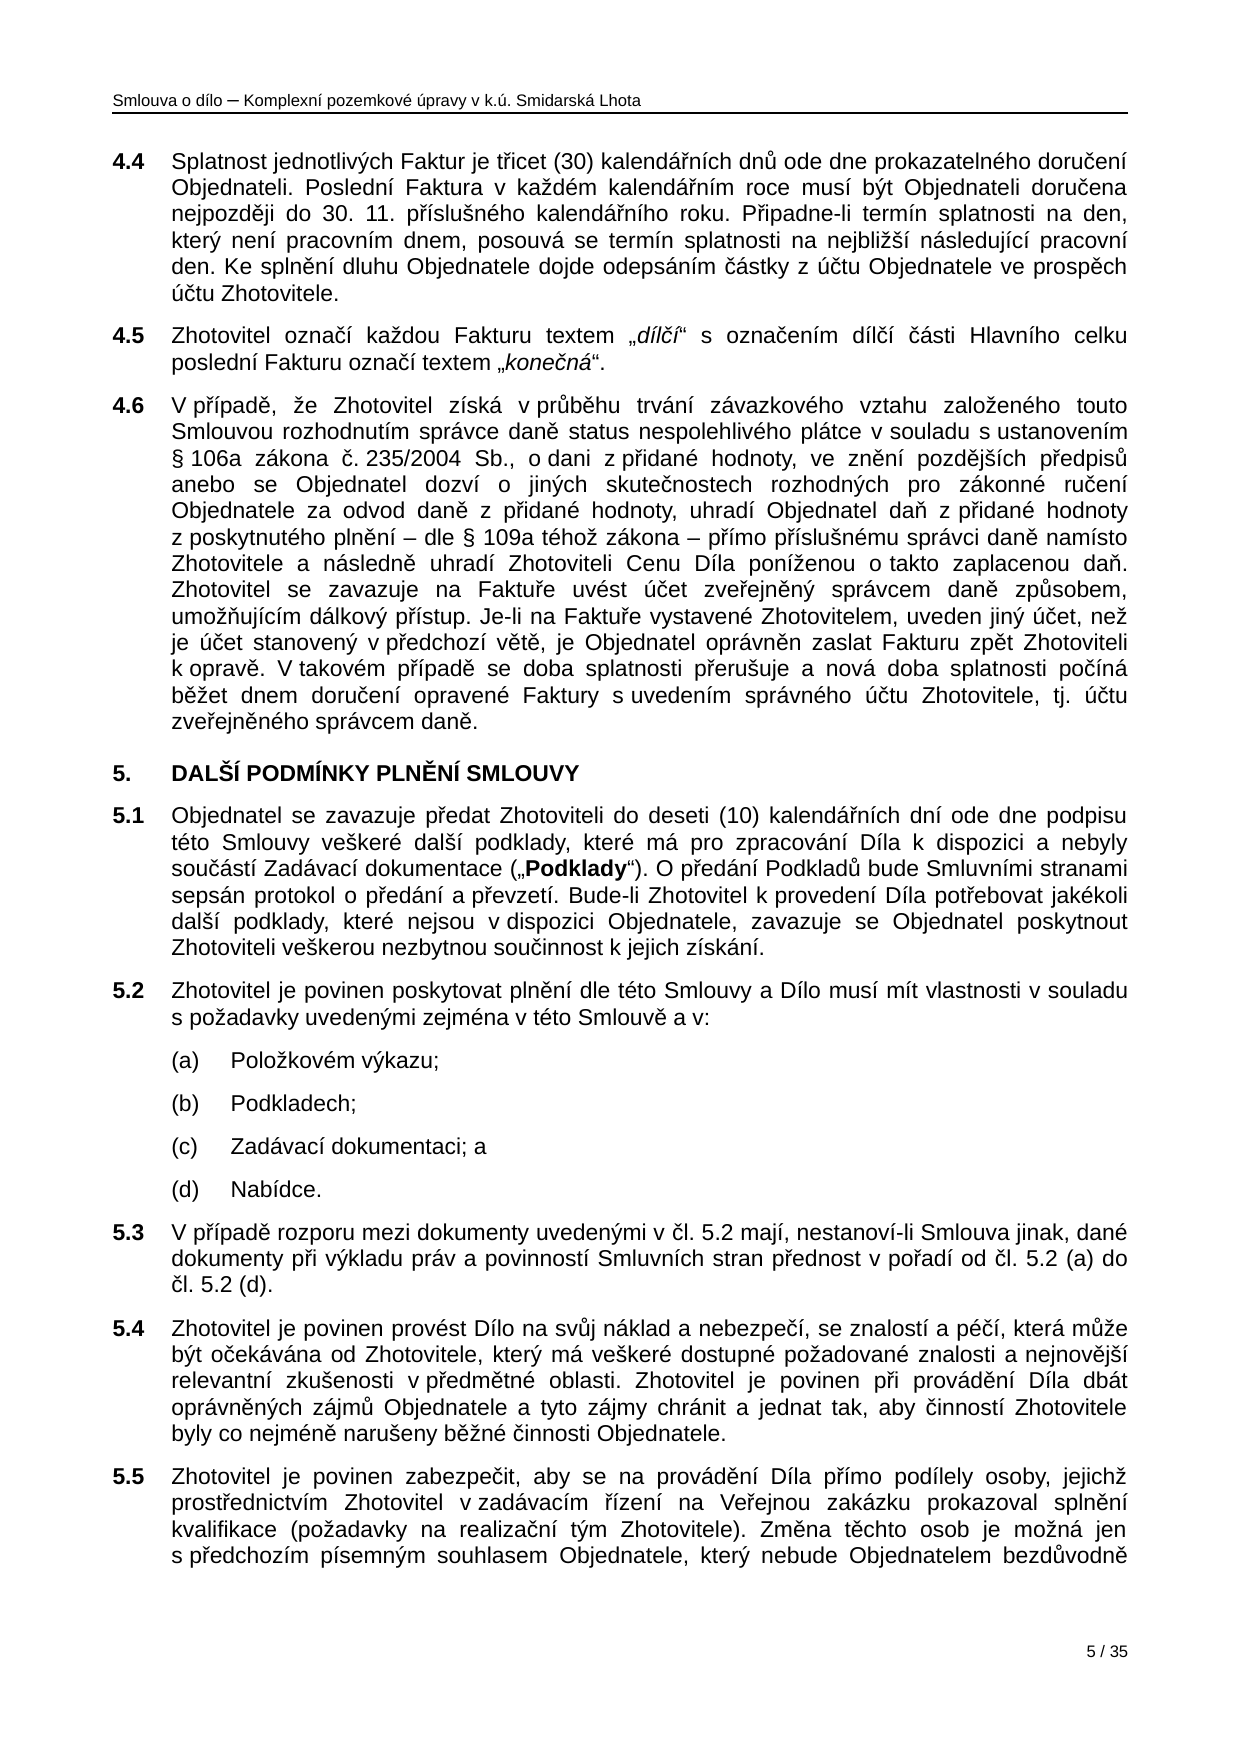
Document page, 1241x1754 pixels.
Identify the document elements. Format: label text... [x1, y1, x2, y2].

text Splatnost jednotlivých Faktur je třicet (30) kalendářních dnů ode dne prokazatelného doručení Objednateli. Poslední Faktura v každém kalendářním roce musí být Objednateli doručena nejpozději do 30. 11. příslušného kalendářního roku. Připadne-li termín splatnosti na den, který není pracovním dnem, posouvá se termín splatnosti na nejbližší následující pracovní den. Ke splnění dluhu Objednatele dojde odepsáním částky z účtu Objednatele ve prospěch účtu Zhotovitele. [112, 148, 1128, 306]
list Nabídce. [171, 1176, 1128, 1202]
text V případě, že Zhotovitel získá v průběhu trvání závazkového vztahu založeného touto Smlouvou rozhodnutím správce daně status nespolehlivého plátce v souladu s ustanovením § 106a zákona č. 235/2004 Sb., o dani z přidané hodnoty, ve znění pozdějších předpisů anebo se Objednatel dozví o jiných skutečnostech rozhodných pro zákonné ručení Objednatele za odvod daně z přidané hodnoty, uhradí Objednatel daň z přidané hodnoty z poskytnutého plnění – dle § 109a téhož zákona – přímo příslušnému správci daně namísto Zhotovitele a následně uhradí Zhotoviteli Cenu Díla poníženou o takto zaplacenou daň. Zhotovitel se zavazuje na Faktuře uvést účet zveřejněný správcem daně způsobem, umožňujícím dálkový přístup. Je-li na Faktuře vystavené Zhotovitelem, uveden jiný účet, než je účet stanovený v předchozí větě, je Objednatel oprávněn zaslat Fakturu zpět Zhotoviteli k opravě. V takovém případě se doba splatnosti přerušuje a nová doba splatnosti počíná běžet dnem doručení opravené Faktury s uvedením správného účtu Zhotovitele, tj. účtu zveřejněného správcem daně. [112, 392, 1128, 734]
text Objednatel se zavazuje předat Zhotoviteli do deseti (10) kalendářních dní ode dne podpisu této Smlouvy veškeré další podklady, které má pro zpracování Díla k dispozici a nebyly součástí Zadávací dokumentace („Podklady“). O předání Podkladů bude Smluvními stranami sepsán protokol o předání a převzetí. Bude-li Zhotovitel k provedení Díla potřebovat jakékoli další podklady, které nejsou v dispozici Objednatele, zavazuje se Objednatel poskytnout Zhotoviteli veškerou nezbytnou součinnost k jejich získání. [112, 802, 1128, 961]
text V případě rozporu mezi dokumenty uvedenými v čl. 5.2 mají, nestanoví-li Smlouva jinak, dané dokumenty při výkladu práv a povinností Smluvních stran přednost v pořadí od čl. 5.2 (a) do čl. 5.2 (d). [112, 1219, 1128, 1298]
text Zhotovitel je povinen poskytovat plnění dle této Smlouvy a Dílo musí mít vlastnosti v souladu s požadavky uvedenými zejména v této Smlouvě a v: [112, 977, 1128, 1030]
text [112, 1463, 1128, 1568]
text Zhotovitel je povinen provést Dílo na svůj náklad a nebezpečí, se znalostí a péčí, která může být očekávána od Zhotovitele, který má veškeré dostupné požadované znalosti a nejnovější relevantní zkušenosti v předmětné oblasti. Zhotovitel je povinen při provádění Díla dbát oprávněných zájmů Objednatele a tyto zájmy chránit a jednat tak, aby činností Zhotovitele byly co nejméně narušeny běžné činnosti Objednatele. [112, 1314, 1128, 1446]
list Zadávací dokumentaci; a [171, 1133, 1128, 1159]
list Položkovém výkazu; [171, 1047, 1128, 1073]
text Další podmínky Plnění smlouvy [112, 759, 1128, 786]
text Zhotovitel označí každou Fakturu textem „dílčí“ s označením dílčí části Hlavního celku poslední Fakturu označí textem „konečná“. [112, 322, 1128, 375]
list Podkladech; [171, 1090, 1128, 1116]
